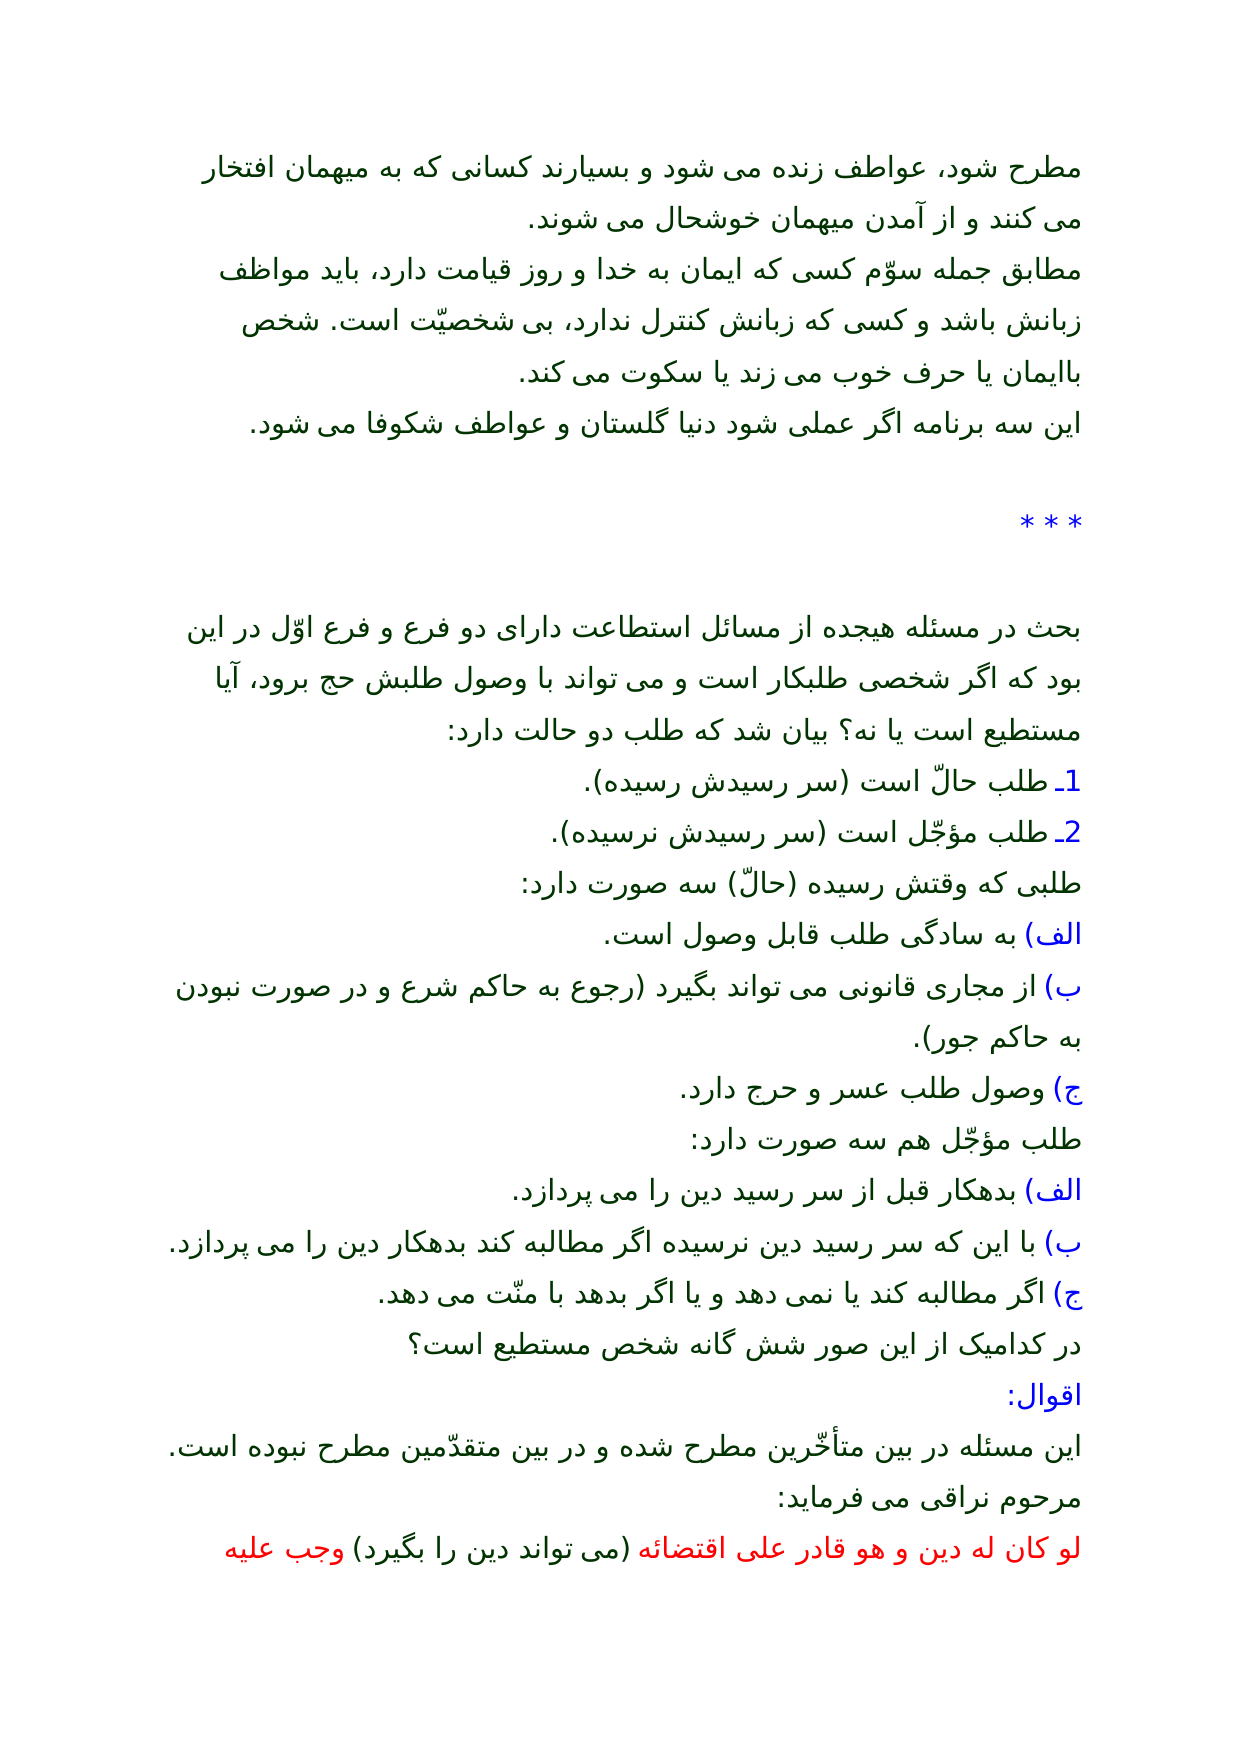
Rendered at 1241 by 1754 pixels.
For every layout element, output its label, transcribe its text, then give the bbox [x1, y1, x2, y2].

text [158, 150, 1082, 441]
text * * * [158, 458, 1082, 543]
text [158, 560, 1082, 1566]
